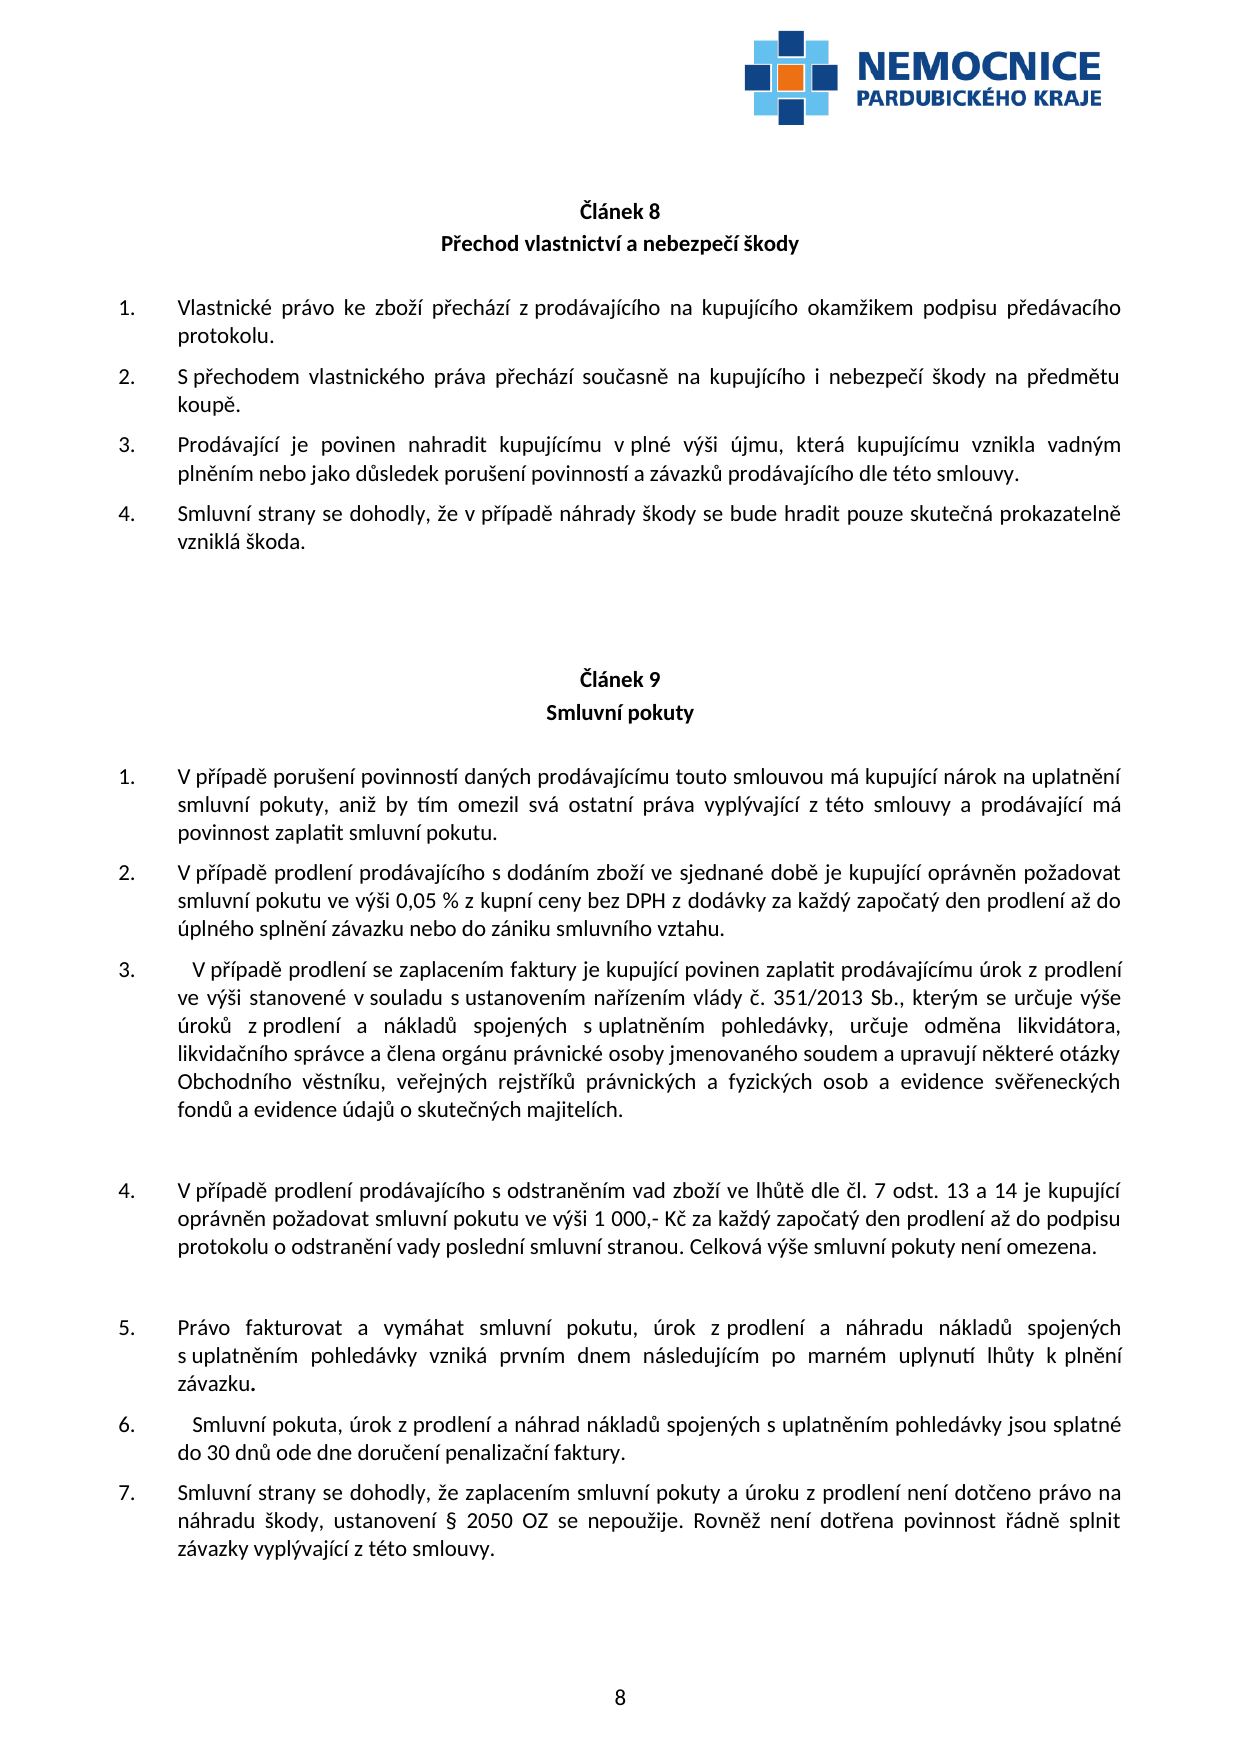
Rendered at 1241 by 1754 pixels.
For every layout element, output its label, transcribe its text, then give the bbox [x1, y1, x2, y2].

text 7. Smluvní strany se dohodly, že zaplacením smluvní pokuty a úroku z prodlení není dotčeno právo na náhradu škody, ustanovení § 2050 OZ se nepoužije. Rovněž není dotřena povinnost řádně splnit závazky vyplývající z této smlouvy. [118, 1478, 1122, 1562]
text 3. Prodávající je povinen nahradit kupujícímu v plné výši újmu, která kupujícímu vznikla vadným plněním nebo jako důsledek porušení povinností a závazků prodávajícího dle této smlouvy. [118, 431, 1122, 487]
text 6. Smluvní pokuta, úrok z prodlení a náhrad nákladů spojených s uplatněním pohledávky jsou splatné do 30 dnů ode dne doručení penalizační faktury. [118, 1410, 1122, 1466]
text 4. Smluvní strany se dohodly, že v případě náhrady škody se bude hradit pouze skutečná prokazatelně vzniklá škoda. [118, 499, 1122, 555]
text 4. V případě prodlení prodávajícího s odstraněním vad zboží ve lhůtě dle čl. 7 odst. 13 a 14 je kupující oprávněn požadovat smluvní pokutu ve výši 1 000,- Kč za každý započatý den prodlení až do podpisu protokolu o odstranění vady poslední smluvní stranou. Celková výše smluvní pokuty není omezena. [118, 1176, 1122, 1260]
text 1. Vlastnické právo ke zboží přechází z prodávajícího na kupujícího okamžikem podpisu předávacího protokolu. [118, 293, 1122, 349]
text 5. Právo fakturovat a vymáhat smluvní pokutu, úrok z prodlení a náhradu nákladů spojených s uplatněním pohledávky vzniká prvním dnem následujícím po marném uplynutí lhůty k plnění závazku. [118, 1313, 1122, 1397]
text Přechod vlastnictví a nebezpečí škody [118, 229, 1122, 257]
text 2. S přechodem vlastnického práva přechází současně na kupujícího i nebezpečí škody na předmětu koupě. [118, 362, 1122, 418]
picture [743, 30, 1101, 126]
text Smluvní pokuty [118, 698, 1122, 726]
text 2. V případě prodlení prodávajícího s dodáním zboží ve sjednané době je kupující oprávněn požadovat smluvní pokutu ve výši 0,05 % z kupní ceny bez DPH z dodávky za každý započatý den prodlení až do úplného splnění závazku nebo do zániku smluvního vztahu. [118, 858, 1122, 943]
text Článek 8 [118, 197, 1122, 225]
text 1. V případě porušení povinností daných prodávajícímu touto smlouvou má kupující nárok na uplatnění smluvní pokuty, aniž by tím omezil svá ostatní práva vyplývající z této smlouvy a prodávající má povinnost zaplatit smluvní pokutu. [118, 762, 1122, 846]
text 3. V případě prodlení se zaplacením faktury je kupující povinen zaplatit prodávajícímu úrok z prodlení ve výši stanovené v souladu s ustanovením nařízením vlády č. 351/2013 Sb., kterým se určuje výše úroků z prodlení a nákladů spojených s uplatněním pohledávky, určuje odměna likvidátora, likvidačního správce a člena orgánu právnické osoby jmenovaného soudem a upravují některé otázky Obchodního věstníku, veřejných rejstříků právnických a fyzických osob a evidence svěřeneckých fondů a evidence údajů o skutečných majitelích. [118, 955, 1122, 1123]
text Článek 9 [118, 665, 1122, 693]
